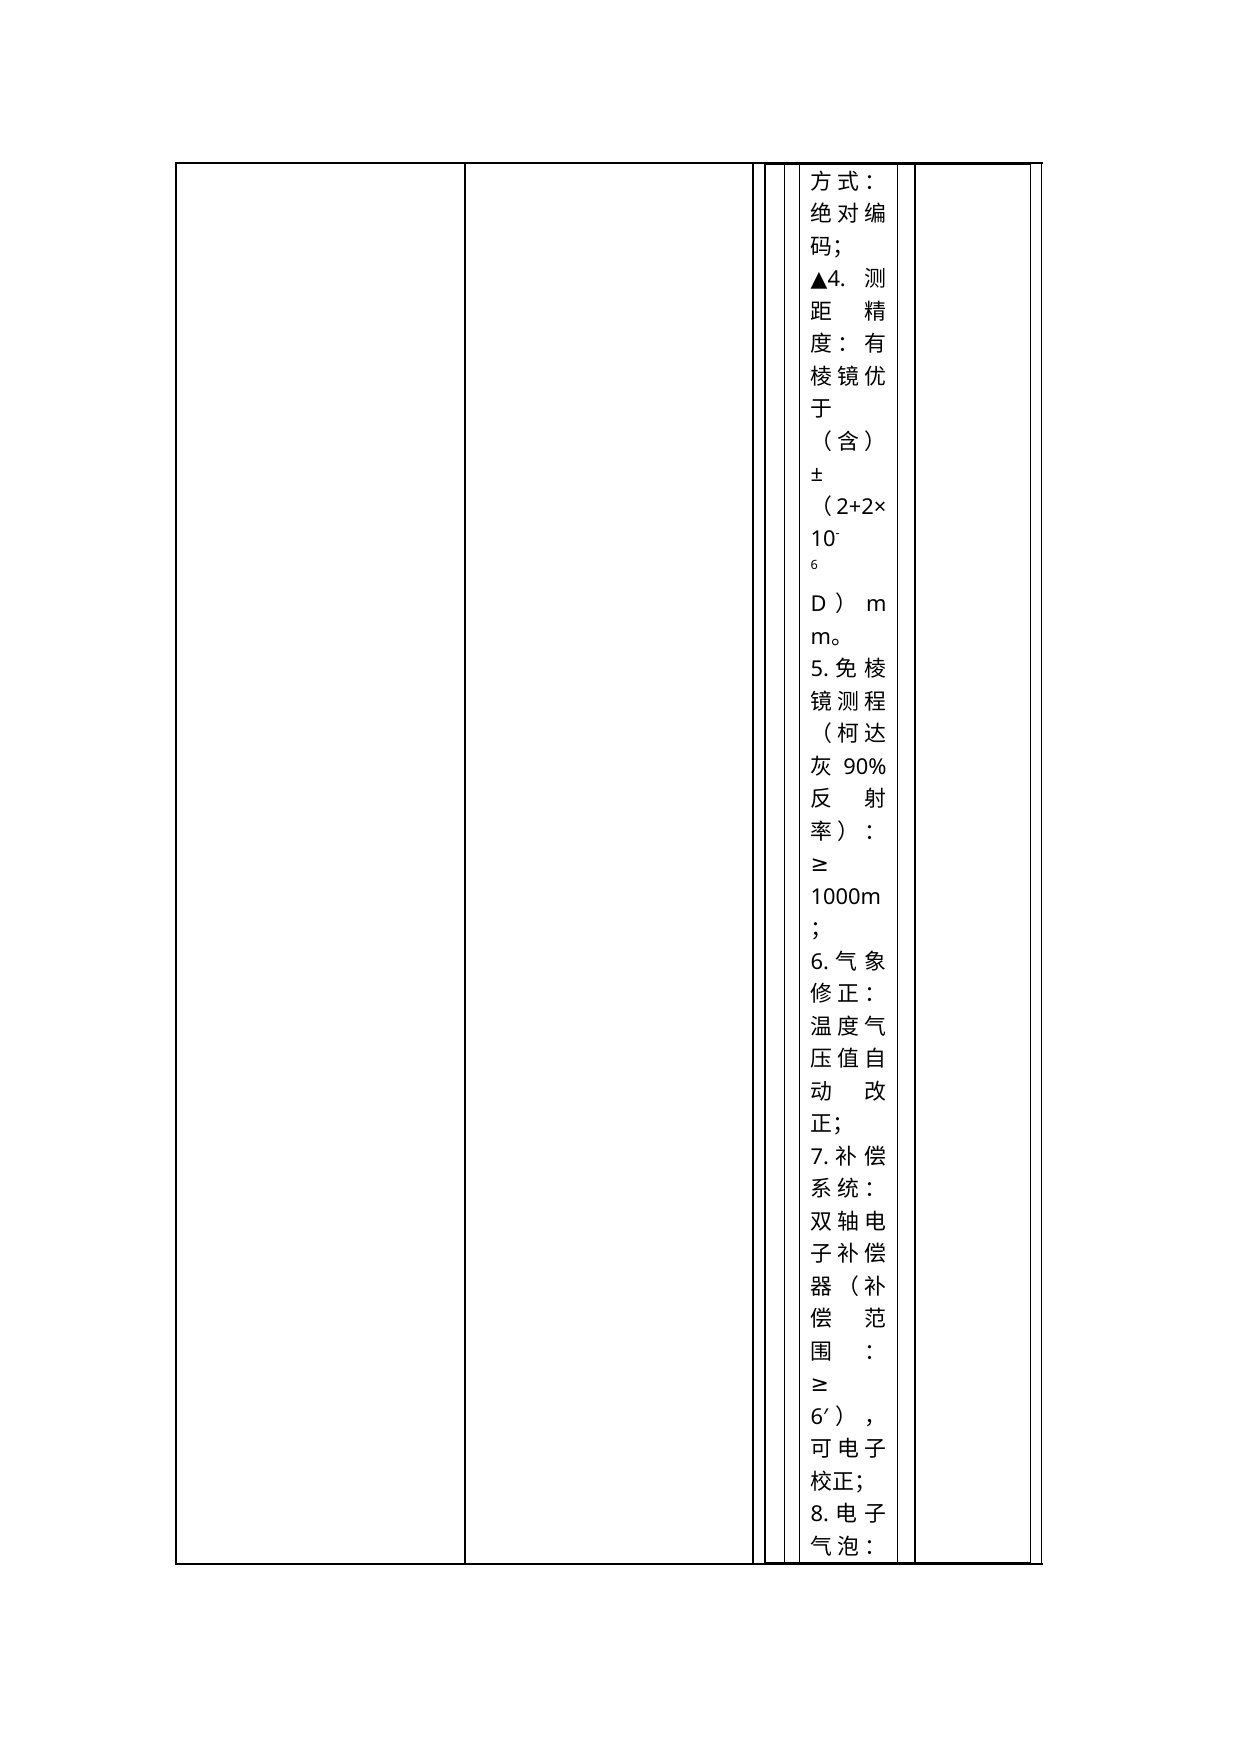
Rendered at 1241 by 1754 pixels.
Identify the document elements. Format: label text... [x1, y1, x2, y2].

table_cell [785, 165, 799, 1562]
table_cell [466, 164, 752, 1563]
table_cell [800, 165, 897, 1562]
table_cell [754, 164, 764, 1563]
table_cell [1031, 164, 1041, 1563]
table_cell [898, 165, 914, 1562]
table_cell [766, 165, 784, 1562]
table_cell [916, 165, 1030, 1562]
table_cell 1 [177, 164, 464, 1563]
